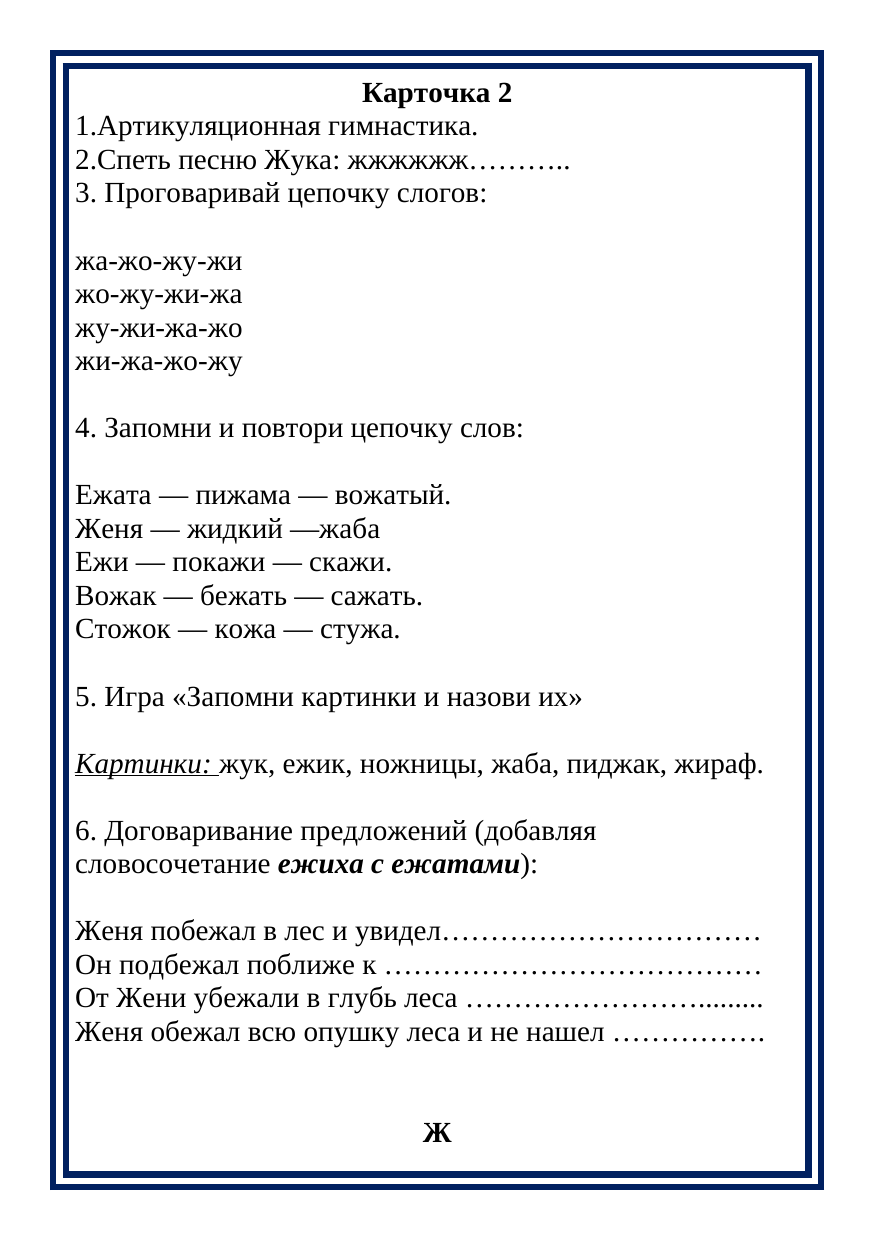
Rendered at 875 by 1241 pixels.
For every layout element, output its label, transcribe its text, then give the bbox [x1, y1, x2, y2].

text жу-жи-жа-жо [75, 310, 799, 343]
text Ежата — пижама — вожатый. [75, 477, 799, 511]
text 6. Договаривание предложений (добавляя словосочетание ежиха с ежатами): [75, 813, 799, 880]
text 4. Запомни и повтори цепочку слов: [75, 410, 799, 444]
text Женя — жидкий —жаба [75, 511, 799, 544]
text 5. Игра «Запомни картинки и назови их» [75, 679, 799, 712]
text Ежи — покажи — скажи. [75, 544, 799, 578]
text Карточка 2 [75, 75, 799, 108]
text Женя обежал всю опушку леса и не нашел ……………. [75, 1014, 799, 1048]
text Вожак — бежать — сажать. [75, 578, 799, 612]
text От Жени убежали в глубь леса ……………………......... [75, 981, 799, 1014]
text Ж [75, 1115, 799, 1148]
text жи-жа-жо-жу [75, 343, 799, 377]
text Картинки: жук, ежик, ножницы, жаба, пиджак, жираф. [75, 746, 799, 779]
text Стожок — кожа — стужа. [75, 612, 799, 645]
text Он подбежал поближе к ………………………………… [75, 947, 799, 981]
text 3. Проговаривай цепочку слогов: [75, 176, 799, 209]
text 2.Спеть песню Жука: жжжжжж……….. [75, 142, 799, 176]
text Женя побежал в лес и увидел…………………………… [75, 913, 799, 947]
text жа-жо-жу-жи [75, 243, 799, 276]
text жо-жу-жи-жа [75, 276, 799, 310]
text 1.Артикуляционная гимнастика. [75, 108, 799, 142]
